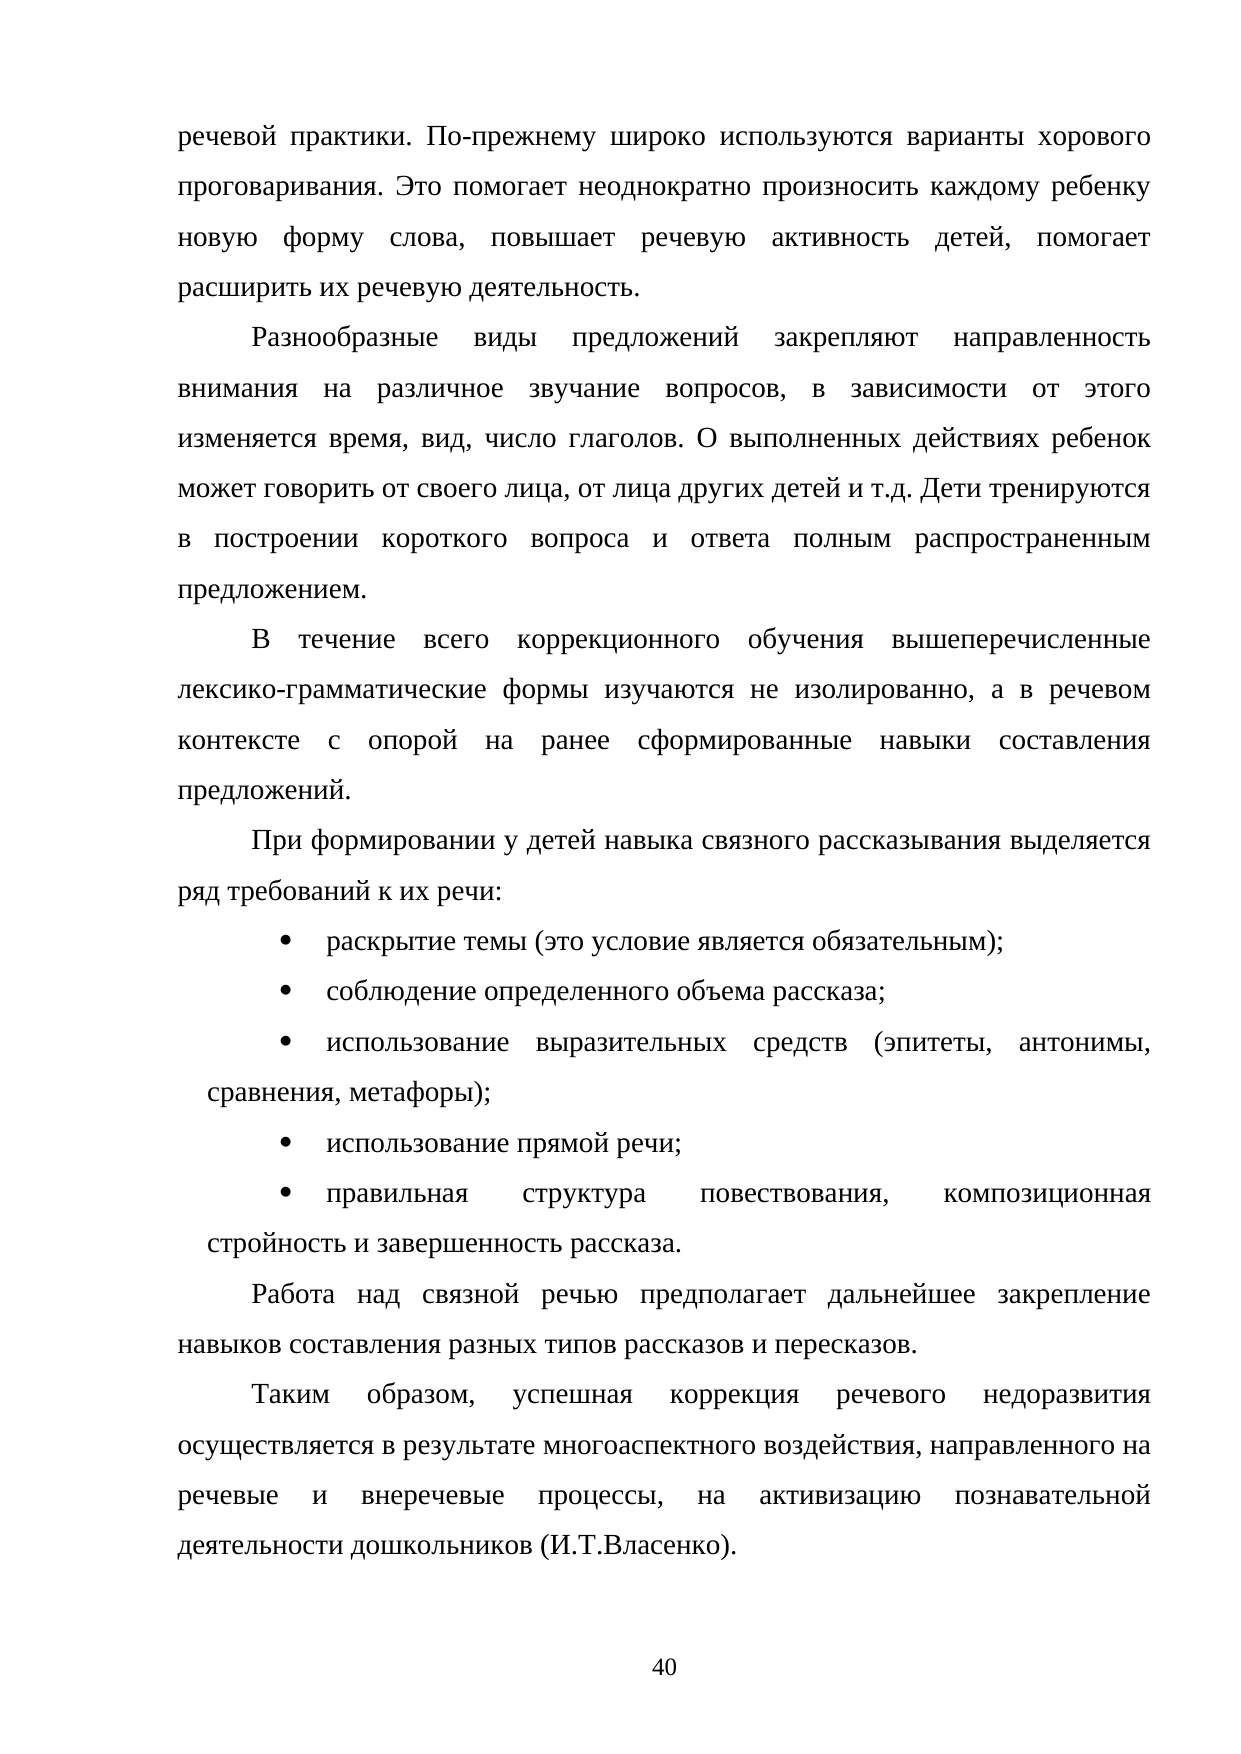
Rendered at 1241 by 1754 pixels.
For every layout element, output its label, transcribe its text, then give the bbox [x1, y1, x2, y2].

list раскрытие темы (это условие является обязательным); [207, 923, 1152, 957]
text Таким образом, успешная коррекция речевого недоразвития осуществляется в результате многоаспектного воздействия, направленного на речевые и внеречевые процессы, на активизацию познавательной деятельности дошкольников (И.Т.Власенко). [177, 1376, 1152, 1561]
text Работа над связной речью предполагает дальнейшее закрепление навыков составления разных типов рассказов и пересказов. [177, 1276, 1152, 1360]
list правильная структура повествования, композиционная стройность и завершенность рассказа. [207, 1175, 1152, 1259]
text При формировании у детей навыка связного рассказывания выделяется ряд требований к их речи: [177, 822, 1152, 906]
text В течение всего коррекционного обучения вышеперечисленные лексико-грамматические формы изучаются не изолированно, а в речевом контексте с опорой на ранее сформированные навыки составления предложений. [177, 621, 1152, 806]
text Разнообразные виды предложений закрепляют направленность внимания на различное звучание вопросов, в зависимости от этого изменяется время, вид, число глаголов. О выполненных действиях ребенок может говорить от своего лица, от лица других детей и т.д. Дети тренируются в построении короткого вопроса и ответа полным распространенным предложением. [177, 319, 1152, 604]
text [177, 118, 1152, 303]
list использование выразительных средств (эпитеты, антонимы, сравнения, метафоры); [207, 1024, 1152, 1108]
list соблюдение определенного объема рассказа; [207, 973, 1152, 1007]
list использование прямой речи; [207, 1125, 1152, 1158]
